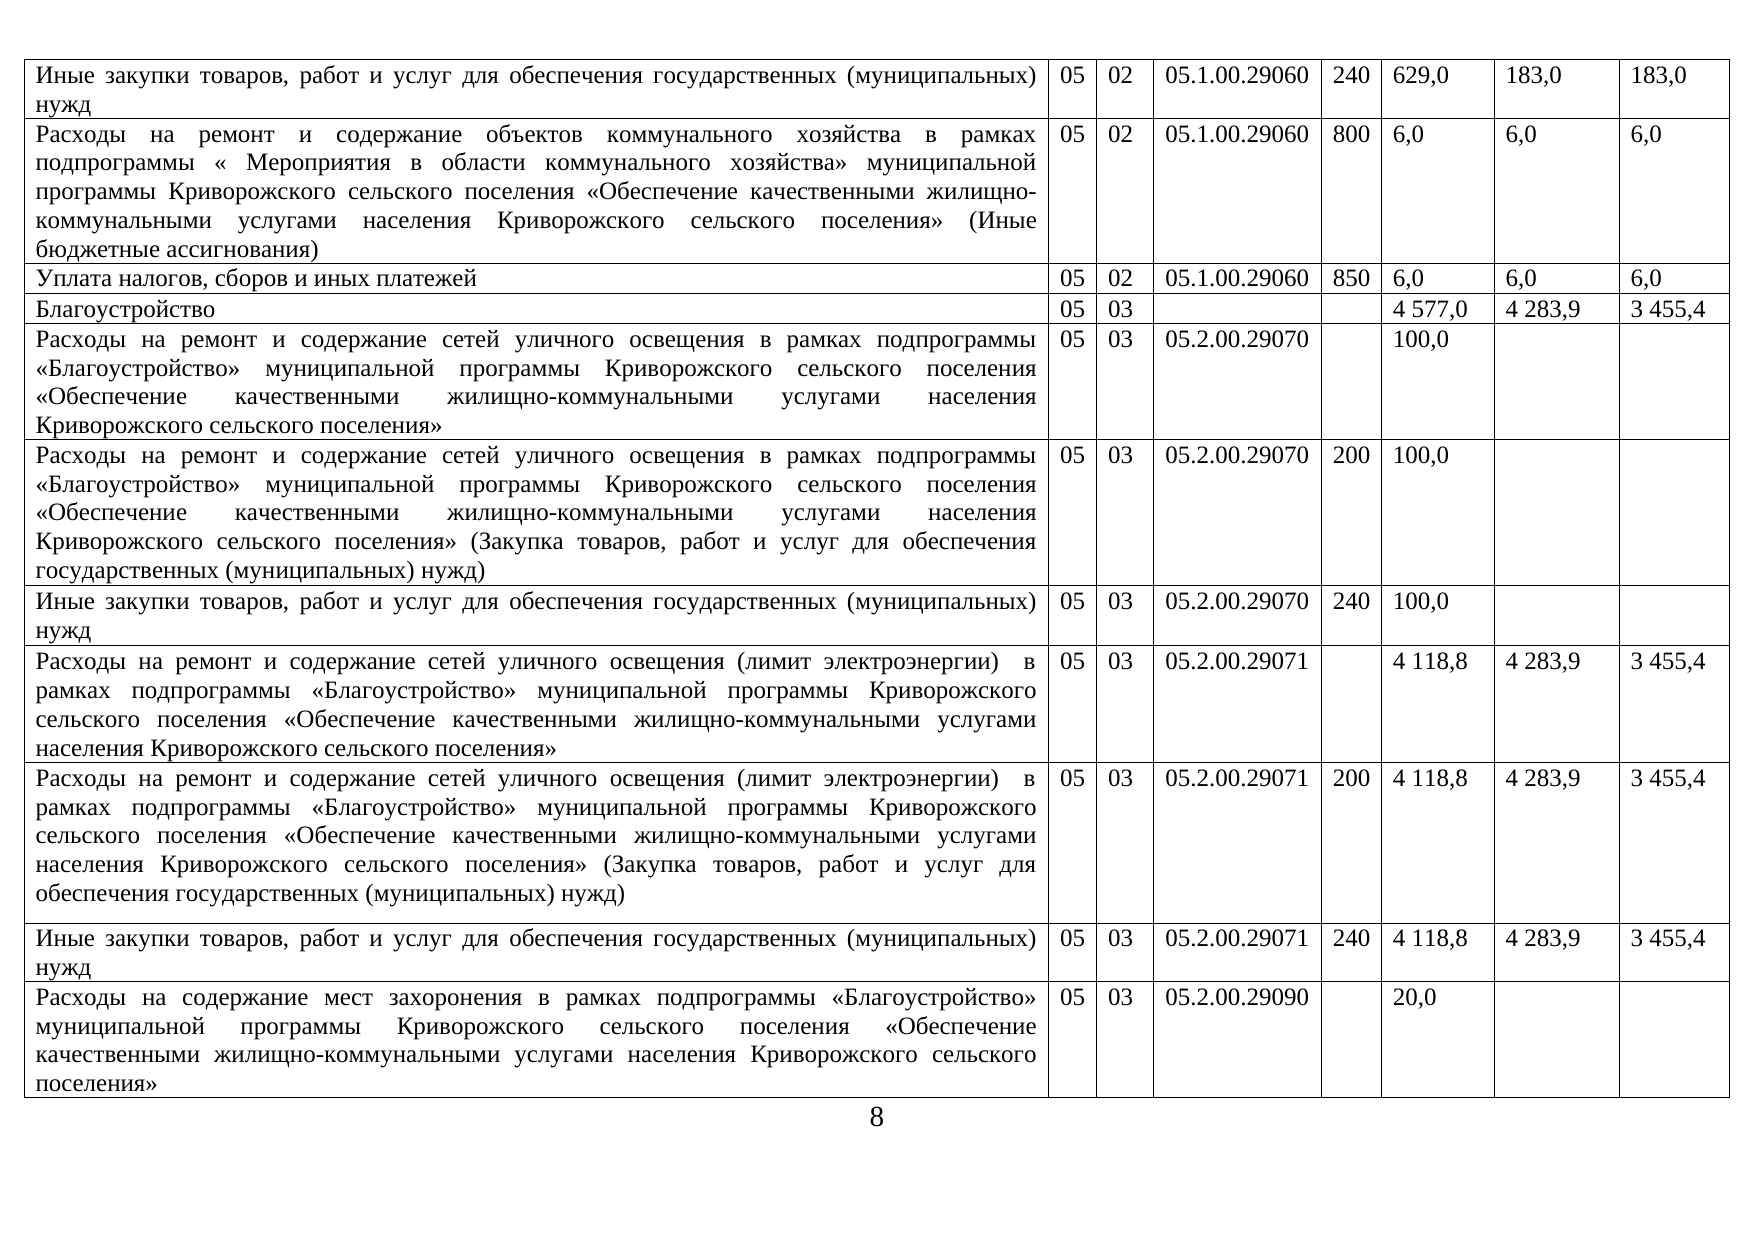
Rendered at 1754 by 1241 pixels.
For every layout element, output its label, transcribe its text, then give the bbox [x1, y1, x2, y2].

table_cell 03 [1097, 982, 1153, 1097]
table_cell Иные закупки товаров, работ и услуг для обеспечения государственных (муниципальных) нужд [25, 60, 1048, 118]
table_cell 03 [1097, 586, 1153, 645]
table_cell 05.2.00.29071 [1154, 924, 1321, 981]
table_cell 4 118,8 [1382, 646, 1494, 762]
table_cell 05.2.00.29070 [1154, 440, 1321, 585]
table_cell 20,0 [1382, 982, 1494, 1097]
table_cell [1322, 646, 1381, 762]
table_cell 05.2.00.29070 [1154, 586, 1321, 645]
table_cell 100,0 [1382, 324, 1494, 439]
table_cell 05 [1049, 586, 1096, 645]
table_cell 100,0 [1382, 586, 1494, 645]
table_cell 240 [1322, 586, 1381, 645]
table_cell 4 118,8 [1382, 924, 1494, 981]
table_cell 200 [1322, 763, 1381, 922]
table_cell 100,0 [1382, 440, 1494, 585]
table_cell 4 283,9 [1495, 763, 1619, 922]
table_cell Благоустройство [25, 294, 1048, 323]
table_cell 05 [1049, 982, 1096, 1097]
table_cell [1322, 324, 1381, 439]
table_cell [1495, 586, 1619, 645]
table_cell 02 [1097, 264, 1153, 293]
table_cell 183,0 [1620, 60, 1729, 118]
table_cell 05 [1049, 264, 1096, 293]
table_cell 05.2.00.29090 [1154, 982, 1321, 1097]
table_cell 05.1.00.29060 [1154, 60, 1321, 118]
table_cell [1620, 586, 1729, 645]
table_cell [1495, 324, 1619, 439]
table_cell [1620, 324, 1729, 439]
table_cell Расходы на ремонт и содержание сетей уличного освещения в рамках подпрограммы «Благоустройство» муниципальной программы Криворожского сельского поселения «Обеспечение качественными жилищно-коммунальными услугами населения Криворожского сельского поселения» (Закупка товаров, работ и услуг для обеспечения государственных (муниципальных) нужд) [25, 440, 1048, 585]
table_cell 05 [1049, 324, 1096, 439]
table_cell 05.2.00.29071 [1154, 646, 1321, 762]
table_cell 3 455,4 [1620, 763, 1729, 922]
table_cell 03 [1097, 324, 1153, 439]
table_cell Уплата налогов, сборов и иных платежей [25, 264, 1048, 293]
table_cell 03 [1097, 440, 1153, 585]
table_cell 240 [1322, 60, 1381, 118]
table_cell Расходы на содержание мест захоронения в рамках подпрограммы «Благоустройство» муниципальной программы Криворожского сельского поселения «Обеспечение качественными жилищно-коммунальными услугами населения Криворожского сельского поселения» [25, 982, 1048, 1097]
table_cell [1620, 982, 1729, 1097]
table_cell 6,0 [1382, 264, 1494, 293]
table_cell [1495, 982, 1619, 1097]
table_cell Расходы на ремонт и содержание объектов коммунального хозяйства в рамках подпрограммы « Мероприятия в области коммунального хозяйства» муниципальной программы Криворожского сельского поселения «Обеспечение качественными жилищно-коммунальными услугами населения Криворожского сельского поселения» (Иные бюджетные ассигнования) [25, 119, 1048, 262]
table_cell 6,0 [1495, 264, 1619, 293]
table_cell Иные закупки товаров, работ и услуг для обеспечения государственных (муниципальных) нужд [25, 586, 1048, 645]
table_cell 3 455,4 [1620, 294, 1729, 323]
table_cell 629,0 [1382, 60, 1494, 118]
table_cell [1495, 440, 1619, 585]
table_cell 05 [1049, 294, 1096, 323]
table_cell 240 [1322, 924, 1381, 981]
table_cell Расходы на ремонт и содержание сетей уличного освещения (лимит электроэнергии) в рамках подпрограммы «Благоустройство» муниципальной программы Криворожского сельского поселения «Обеспечение качественными жилищно-коммунальными услугами населения Криворожского сельского поселения» (Закупка товаров, работ и услуг для обеспечения государственных (муниципальных) нужд) [25, 763, 1048, 922]
table_cell 6,0 [1620, 119, 1729, 262]
table_cell 05.1.00.29060 [1154, 119, 1321, 262]
table_cell 3 455,4 [1620, 646, 1729, 762]
table_cell 183,0 [1495, 60, 1619, 118]
table_cell 03 [1097, 763, 1153, 922]
table_cell 4 283,9 [1495, 294, 1619, 323]
table_cell Расходы на ремонт и содержание сетей уличного освещения (лимит электроэнергии) в рамках подпрограммы «Благоустройство» муниципальной программы Криворожского сельского поселения «Обеспечение качественными жилищно-коммунальными услугами населения Криворожского сельского поселения» [25, 646, 1048, 762]
table_cell 03 [1097, 924, 1153, 981]
table_cell 6,0 [1382, 119, 1494, 262]
table_cell 4 577,0 [1382, 294, 1494, 323]
table_cell 05.2.00.29070 [1154, 324, 1321, 439]
table_cell Расходы на ремонт и содержание сетей уличного освещения в рамках подпрограммы «Благоустройство» муниципальной программы Криворожского сельского поселения «Обеспечение качественными жилищно-коммунальными услугами населения Криворожского сельского поселения» [25, 324, 1048, 439]
table_cell Иные закупки товаров, работ и услуг для обеспечения государственных (муниципальных) нужд [25, 924, 1048, 981]
table_cell 850 [1322, 264, 1381, 293]
table_cell 3 455,4 [1620, 924, 1729, 981]
table_cell 05 [1049, 440, 1096, 585]
table_cell 05 [1049, 60, 1096, 118]
table_cell 02 [1097, 119, 1153, 262]
table_cell 4 283,9 [1495, 646, 1619, 762]
table_cell 03 [1097, 294, 1153, 323]
table_cell 05 [1049, 924, 1096, 981]
table_cell 05 [1049, 646, 1096, 762]
table_cell 03 [1097, 646, 1153, 762]
table_cell 05 [1049, 119, 1096, 262]
table_cell 02 [1097, 60, 1153, 118]
table_cell [1322, 294, 1381, 323]
table_cell 6,0 [1495, 119, 1619, 262]
table_cell 05.2.00.29071 [1154, 763, 1321, 922]
table_cell 05.1.00.29060 [1154, 264, 1321, 293]
table_cell 05 [1049, 763, 1096, 922]
table_cell [1154, 294, 1321, 323]
table_cell 800 [1322, 119, 1381, 262]
table_cell [1620, 440, 1729, 585]
table_cell [1322, 982, 1381, 1097]
table_cell 4 283,9 [1495, 924, 1619, 981]
table_cell 6,0 [1620, 264, 1729, 293]
table_cell 200 [1322, 440, 1381, 585]
table_cell 4 118,8 [1382, 763, 1494, 922]
